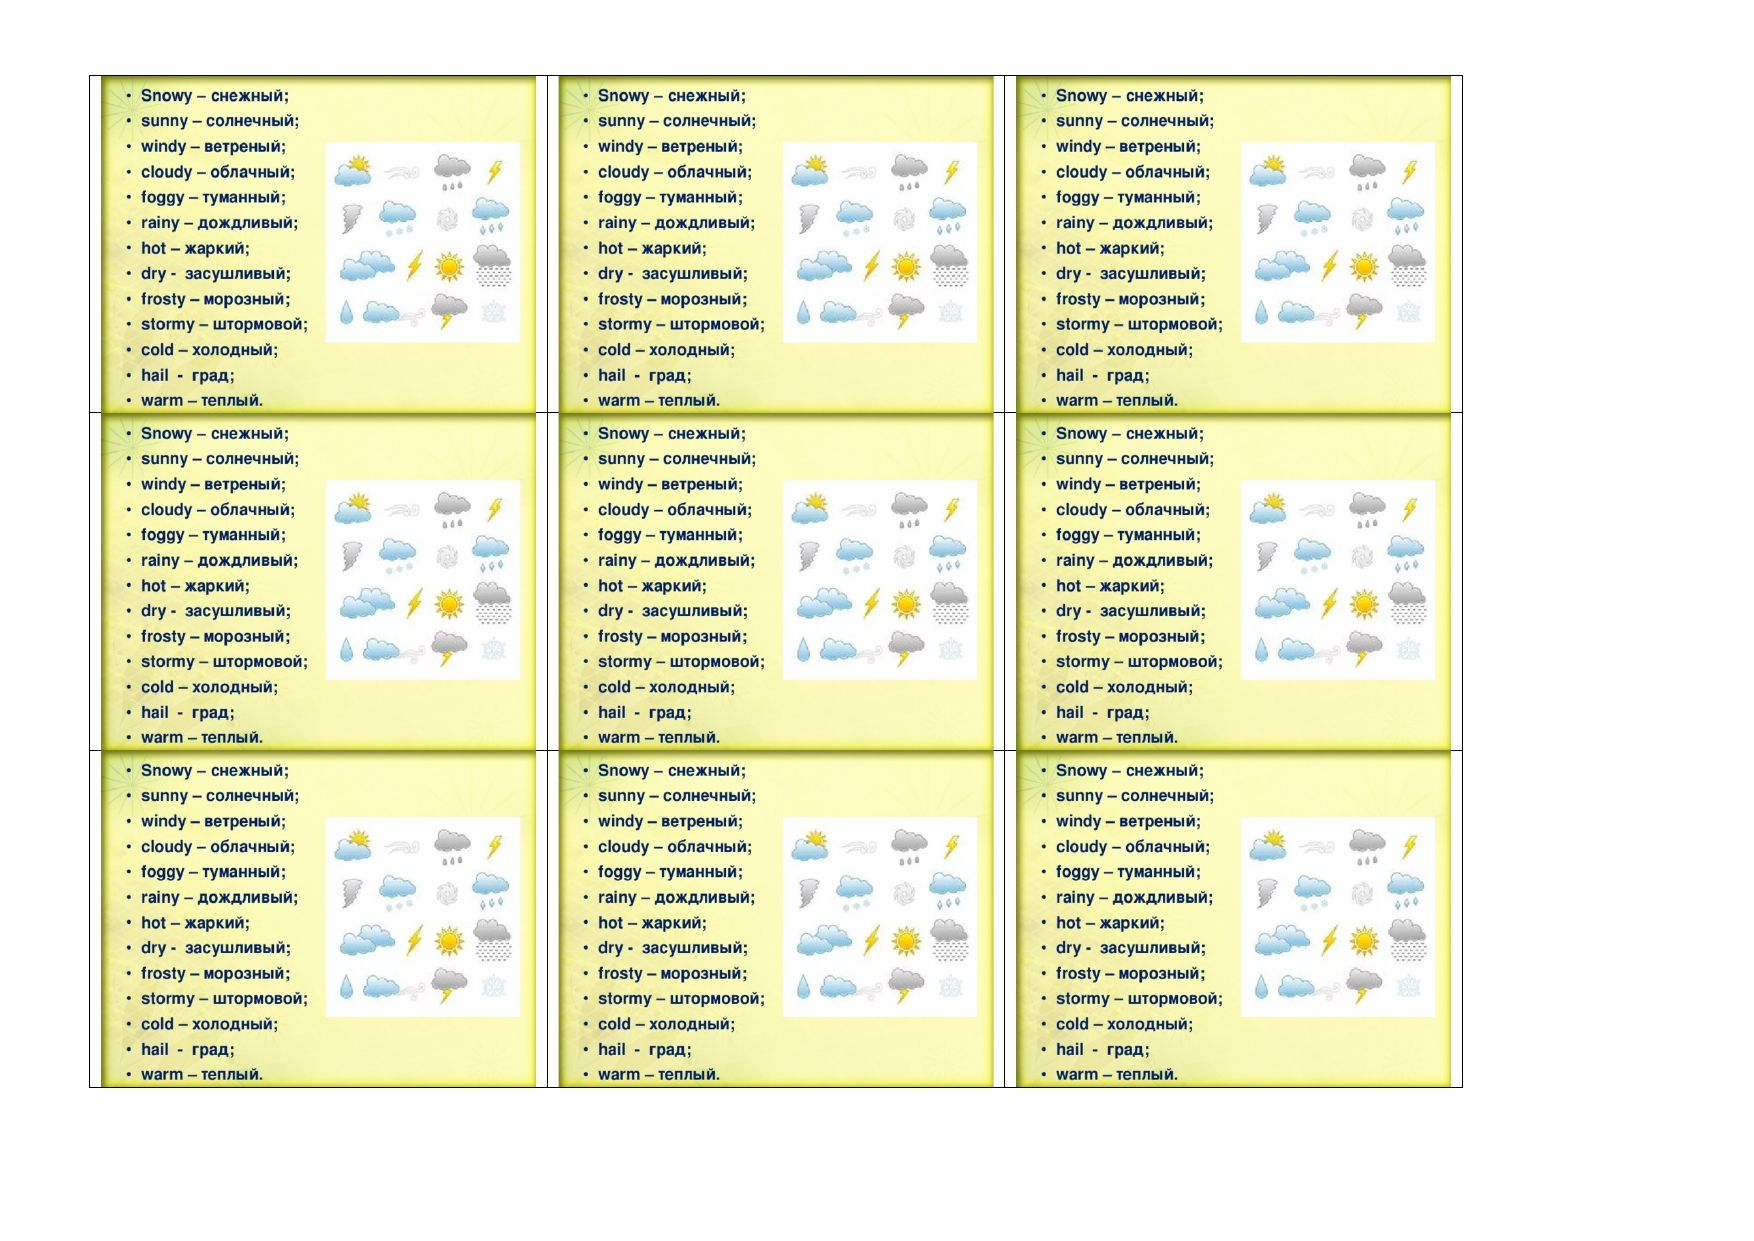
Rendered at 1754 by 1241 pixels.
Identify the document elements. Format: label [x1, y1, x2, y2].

table_cell [994, 751, 1004, 1087]
table_cell [1452, 413, 1462, 749]
table_cell [994, 413, 1004, 749]
table_cell [90, 413, 101, 749]
table_header [1005, 76, 1016, 412]
table_header [537, 76, 547, 412]
table_cell [1452, 751, 1462, 1087]
table_cell [537, 751, 547, 1087]
table_cell [1005, 413, 1016, 749]
table_cell [90, 751, 101, 1087]
table_cell [537, 413, 547, 749]
picture [558, 76, 994, 1087]
table_header [548, 76, 558, 412]
picture [1016, 76, 1452, 1087]
table_header [90, 76, 101, 412]
table_header [994, 76, 1004, 412]
picture [101, 76, 537, 1087]
table_cell [1005, 751, 1016, 1087]
table_cell [548, 751, 558, 1087]
table_header [1452, 76, 1462, 412]
table_cell [548, 413, 558, 749]
